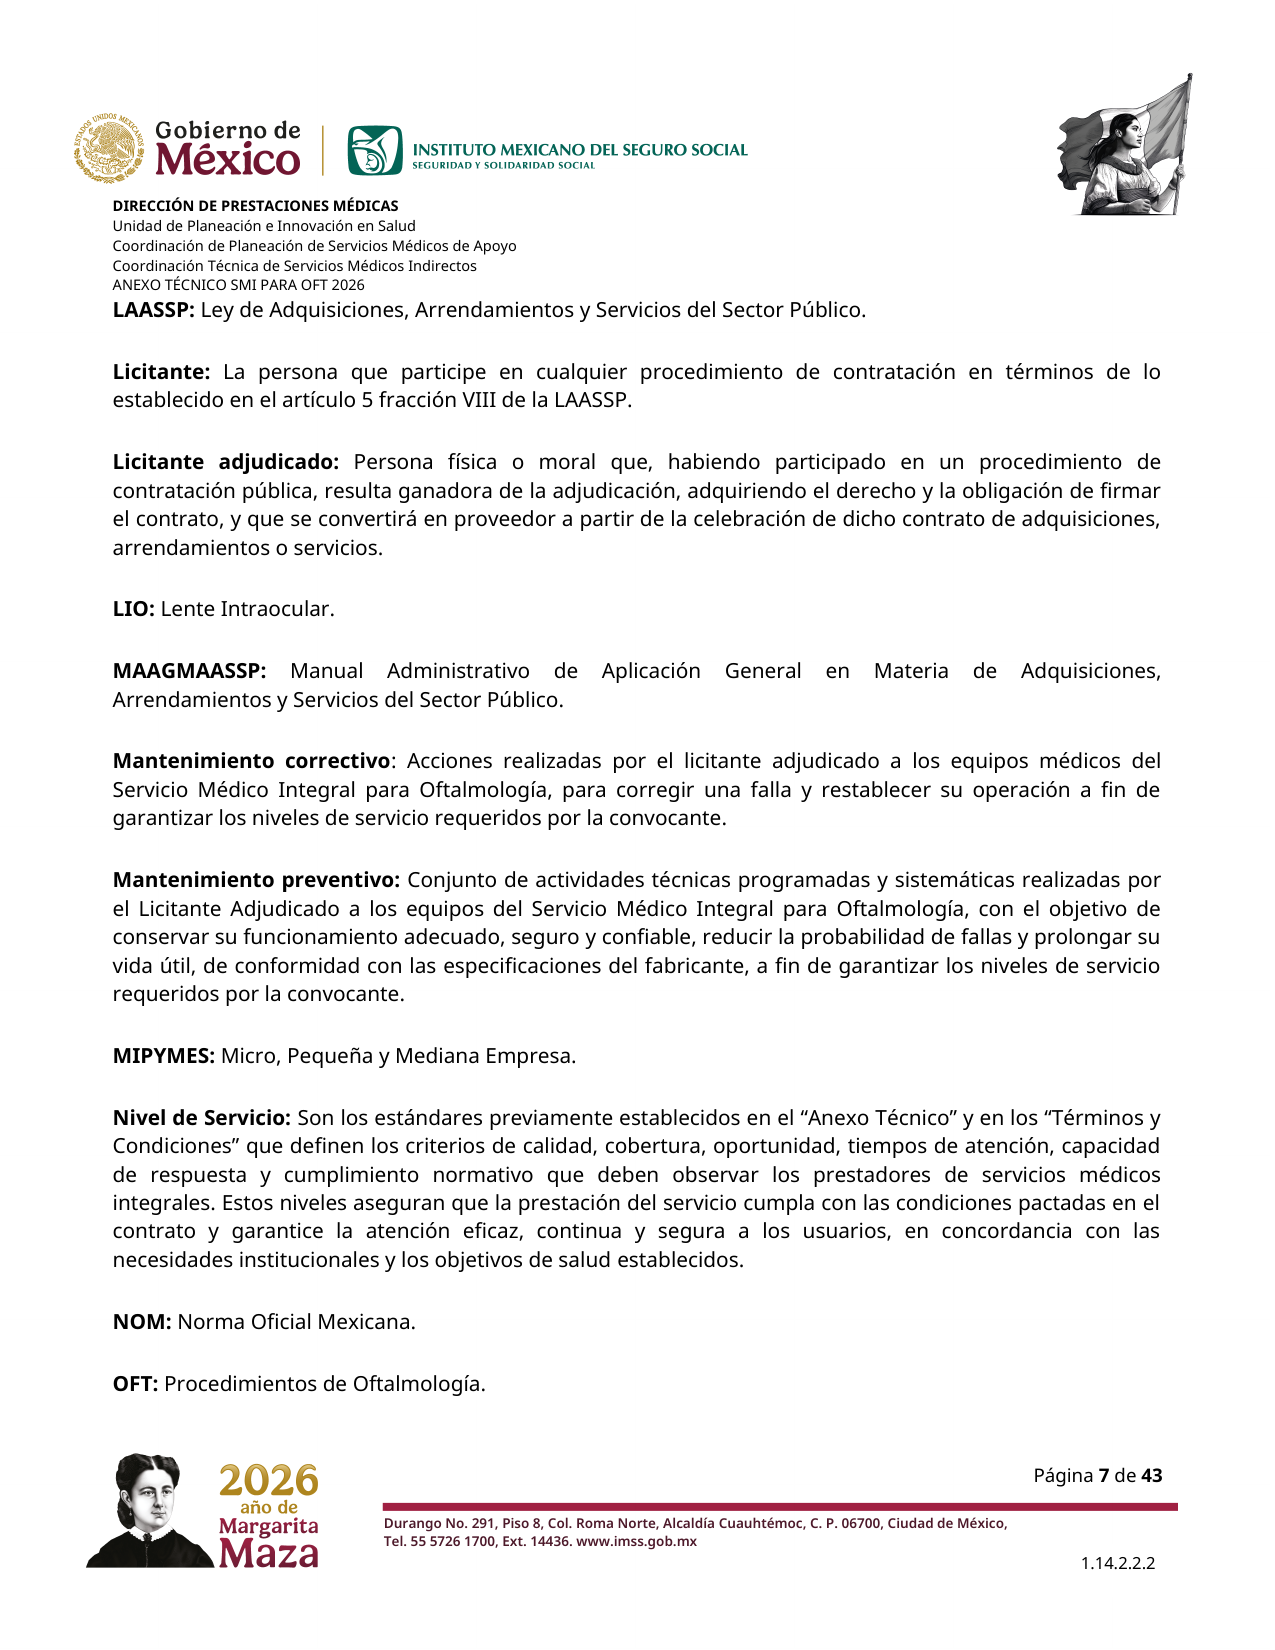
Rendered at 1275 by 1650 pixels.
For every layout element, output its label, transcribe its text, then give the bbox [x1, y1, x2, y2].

text MAAGMAASSP: Manual Administrativo de Aplicación General en Materia de Adquisiciones, Arrendamientos y Servicios del Sector Público. [112, 656, 1162, 713]
text Licitante: La persona que participe en cualquier procedimiento de contratación en términos de lo establecido en el artículo 5 fracción VIII de la LAASSP. [112, 357, 1162, 414]
text LIO: Lente Intraocular. [112, 594, 1162, 623]
text LAASSP: Ley de Adquisiciones, Arrendamientos y Servicios del Sector Público. [112, 295, 1162, 323]
picture [0, 4, 1271, 1649]
text NOM: Norma Oficial Mexicana. [112, 1307, 1162, 1335]
text Mantenimiento preventivo: Conjunto de actividades técnicas programadas y sistemáticas realizadas por el Licitante Adjudicado a los equipos del Servicio Médico Integral para Oftalmología, con el objetivo de conservar su funcionamiento adecuado, seguro y confiable, reducir la probabilidad de fallas y prolongar su vida útil, de conformidad con las especificaciones del fabricante, a fin de garantizar los niveles de servicio requeridos por la convocante. [112, 865, 1162, 1008]
text Licitante adjudicado: Persona física o moral que, habiendo participado en un procedimiento de contratación pública, resulta ganadora de la adjudicación, adquiriendo el derecho y la obligación de firmar el contrato, y que se convertirá en proveedor a partir de la celebración de dicho contrato de adquisiciones, arrendamientos o servicios. [112, 447, 1162, 561]
text Mantenimiento correctivo: Acciones realizadas por el licitante adjudicado a los equipos médicos del Servicio Médico Integral para Oftalmología, para corregir una falla y restablecer su operación a fin de garantizar los niveles de servicio requeridos por la convocante. [112, 747, 1162, 832]
text MIPYMES: Micro, Pequeña y Mediana Empresa. [112, 1041, 1162, 1069]
text OFT: Procedimientos de Oftalmología. [112, 1369, 1162, 1397]
text Nivel de Servicio: Son los estándares previamente establecidos en el “Anexo Técnico” y en los “Términos y Condiciones” que definen los criterios de calidad, cobertura, oportunidad, tiempos de atención, capacidad de respuesta y cumplimiento normativo que deben observar los prestadores de servicios médicos integrales. Estos niveles aseguran que la prestación del servicio cumpla con las condiciones pactadas en el contrato y garantice la atención eficaz, continua y segura a los usuarios, en concordancia con las necesidades institucionales y los objetivos de salud establecidos. [112, 1103, 1162, 1273]
